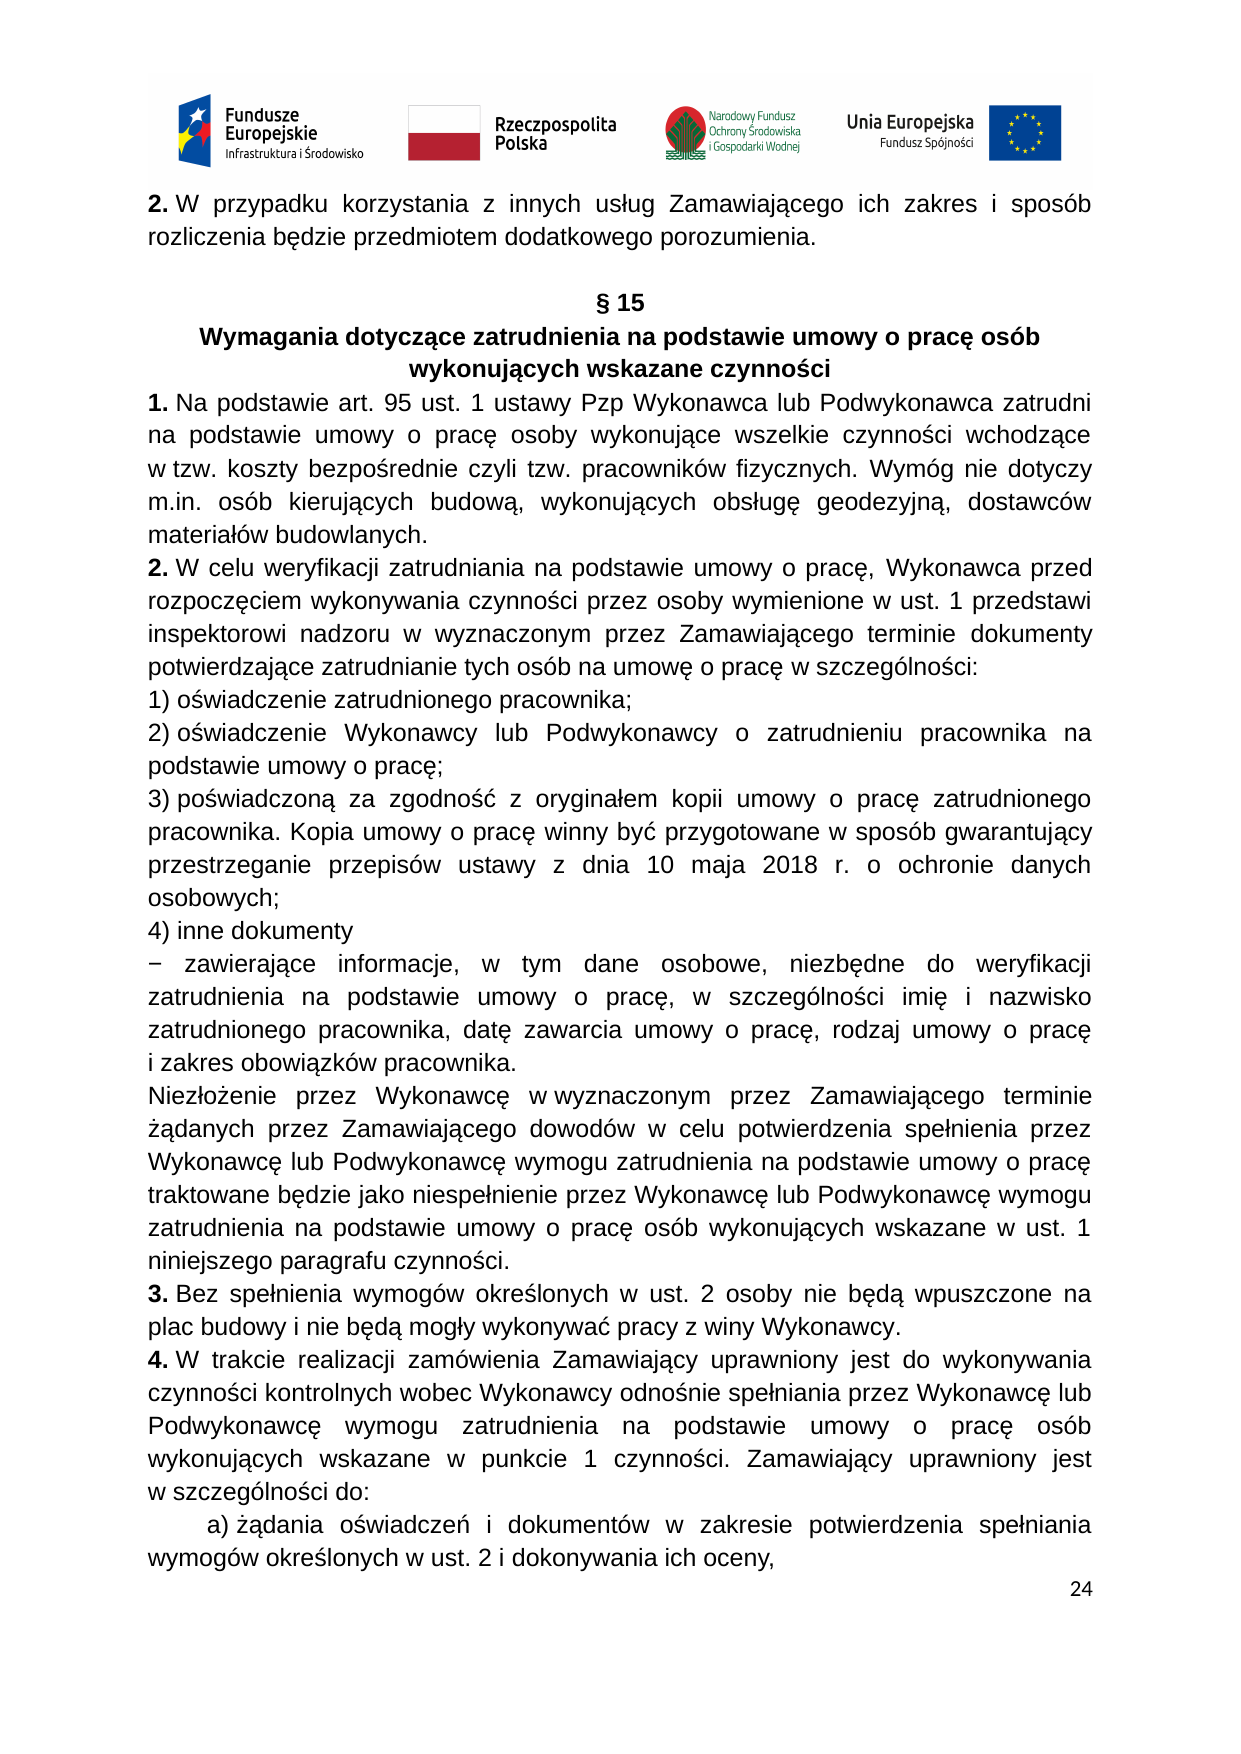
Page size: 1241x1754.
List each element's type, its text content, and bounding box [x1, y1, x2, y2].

text 2. W celu weryfikacji zatrudniania na podstawie umowy o pracę, Wykonawca przed rozpoczęciem wykonywania czynności przez osoby wymienione w ust. 1 przedstawi inspektorowi nadzoru w wyznaczonym przez Zamawiającego terminie dokumenty potwierdzające zatrudnianie tych osób na umowę o pracę w szczególności: [148, 553, 1093, 680]
text § 15 [148, 288, 1093, 317]
text a) żądania oświadczeń i dokumentów w zakresie potwierdzenia spełniania wymogów określonych w ust. 2 i dokonywania ich oceny, [148, 1510, 1093, 1572]
text 4. W trakcie realizacji zamówienia Zamawiający uprawniony jest do wykonywania czynności kontrolnych wobec Wykonawcy odnośnie spełniania przez Wykonawcę lub Podwykonawcę wymogu zatrudnienia na podstawie umowy o pracę osób wykonujących wskazane w punkcie 1 czynności. Zamawiający uprawniony jest w szczególności do: [148, 1345, 1093, 1506]
text Wymagania dotyczące zatrudnienia na podstawie umowy o pracę osób wykonujących wskazane czynności [148, 321, 1093, 383]
text 2. W przypadku korzystania z innych usług Zamawiającego ich zakres i sposób rozliczenia będzie przedmiotem dodatkowego porozumienia. [148, 190, 1093, 251]
text 1. Na podstawie art. 95 ust. 1 ustawy Pzp Wykonawca lub Podwykonawca zatrudni na podstawie umowy o pracę osoby wykonujące wszelkie czynności wchodzące w tzw. koszty bezpośrednie czyli tzw. pracowników fizycznych. Wymóg nie dotyczy m.in. osób kierujących budową, wykonujących obsługę geodezyjną, dostawców materiałów budowlanych. [148, 387, 1093, 548]
text − zawierające informacje, w tym dane osobowe, niezbędne do weryfikacji zatrudnienia na podstawie umowy o pracę, w szczególności imię i nazwisko zatrudnionego pracownika, datę zawarcia umowy o pracę, rodzaj umowy o pracę i zakres obowiązków pracownika. [148, 949, 1093, 1077]
text 4) inne dokumenty [148, 916, 1093, 944]
text 3) poświadczoną za zgodność z oryginałem kopii umowy o pracę zatrudnionego pracownika. Kopia umowy o pracę winny być przygotowane w sposób gwarantujący przestrzeganie przepisów ustawy z dnia 10 maja 2018 r. o ochronie danych osobowych; [148, 784, 1093, 912]
text 1) oświadczenie zatrudnionego pracownika; [148, 685, 1093, 713]
picture [147, 73, 1093, 190]
text 2) oświadczenie Wykonawcy lub Podwykonawcy o zatrudnieniu pracownika na podstawie umowy o pracę; [148, 718, 1093, 779]
text 3. Bez spełnienia wymogów określonych w ust. 2 osoby nie będą wpuszczone na plac budowy i nie będą mogły wykonywać pracy z winy Wykonawcy. [148, 1279, 1093, 1341]
text Niezłożenie przez Wykonawcę w wyznaczonym przez Zamawiającego terminie żądanych przez Zamawiającego dowodów w celu potwierdzenia spełnienia przez Wykonawcę lub Podwykonawcę wymogu zatrudnienia na podstawie umowy o pracę traktowane będzie jako niespełnienie przez Wykonawcę lub Podwykonawcę wymogu zatrudnienia na podstawie umowy o pracę osób wykonujących wskazane w ust. 1 niniejszego paragrafu czynności. [148, 1081, 1093, 1275]
